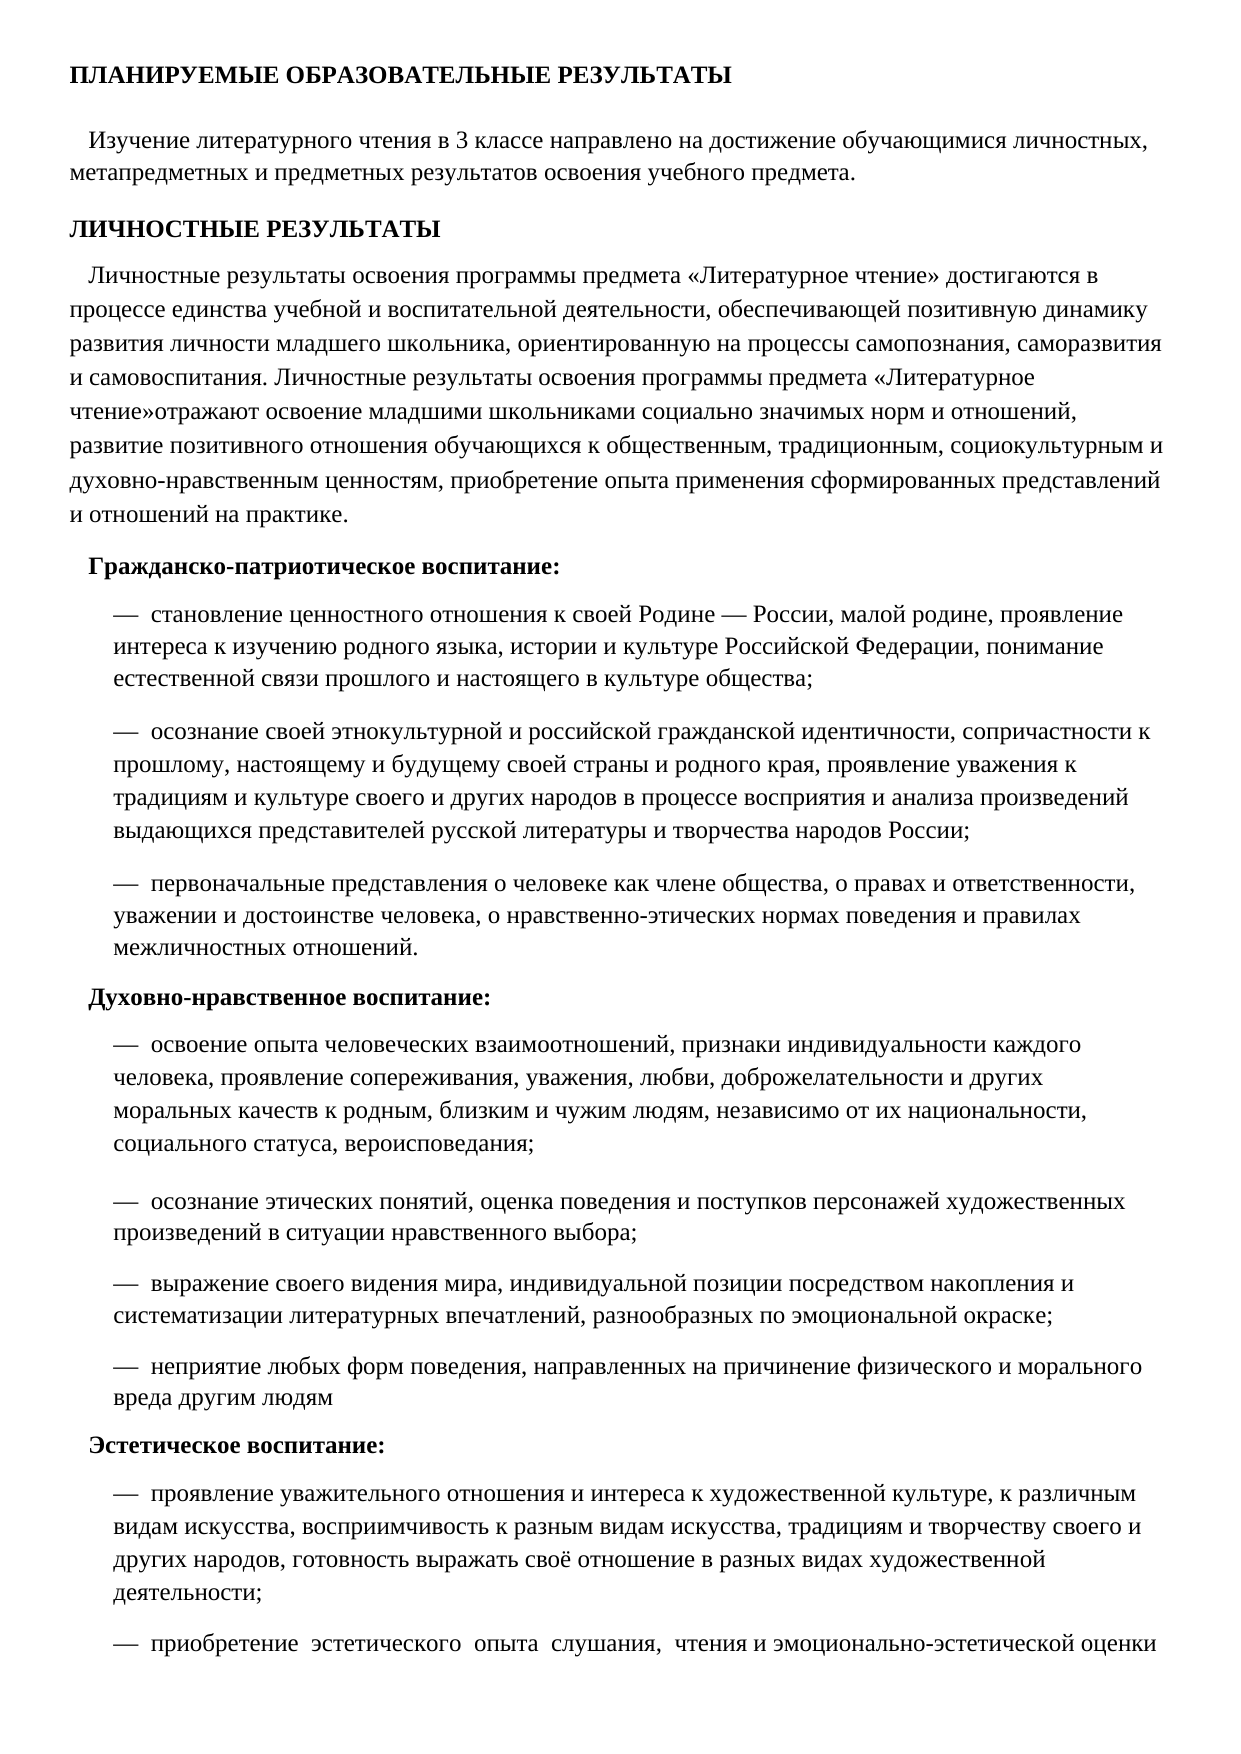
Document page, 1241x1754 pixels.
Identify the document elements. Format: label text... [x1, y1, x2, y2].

text — осознание своей этнокультурной и российской гражданской идентичности, сопричастности к прошлому, настоящему и будущему своей страны и родного края, проявление уважения к традициям и культуре своего и других народов в процессе восприятия и анализа произведений выдающихся представителей русской литературы и творчества народов России; [113, 716, 1157, 843]
text — приобретение эстетического опыта слушания, чтения и эмоционально-эстетической оценки [113, 1629, 1172, 1657]
text — осознание этических понятий, оценка поведения и поступков персонажей художественных произведений в ситуации нравственного выбора; [113, 1186, 1127, 1246]
text Изучение литературного чтения в 3 классе направлено на достижение обучающимися личностных, метапредметных и предметных результатов освоения учебного предмета. [69, 125, 1157, 185]
text ПЛАНИРУЕМЫЕ ОБРАЗОВАТЕЛЬНЫЕ РЕЗУЛЬТАТЫ [69, 62, 1172, 89]
text Духовно-нравственное воспитание: [88, 983, 1172, 1011]
text — проявление уважительного отношения и интереса к художественной культуре, к различным видам искусства, восприимчивость к разным видам искусства, традициям и творчеству своего и других народов, готовность выражать своё отношение в разных видах художественной деятельности; [113, 1478, 1142, 1606]
text — выражение своего видения мира, индивидуальной позиции посредством накопления и систематизации литературных впечатлений, разнообразных по эмоциональной окраске; [113, 1268, 1082, 1328]
text ЛИЧНОСТНЫЕ РЕЗУЛЬТАТЫ [69, 215, 1172, 242]
text — неприятие любых форм поведения, направленных на причинение физического и морального вреда другим людям [113, 1351, 1157, 1411]
text Эстетическое воспитание: [88, 1432, 1172, 1459]
text — становление ценностного отношения к своей Родине — России, малой родине, проявление интереса к изучению родного языка, истории и культуре Российской Федерации, понимание естественной связи прошлого и настоящего в культуре общества; [113, 599, 1127, 692]
text — первоначальные представления о человеке как члене общества, о правах и ответственности, уважении и достоинстве человека, о нравственно-этических нормах поведения и правилах межличностных отношений. [113, 868, 1142, 961]
text Гражданско-патриотическое воспитание: [88, 553, 1172, 580]
text Личностные результаты освоения программы предмета «Литературное чтение» достигаются в процессе единства учебной и воспитательной деятельности, обеспечивающей позитивную динамику развития личности младшего школьника, ориентированную на процессы самопознания, саморазвития и самовоспитания. Личностные результаты освоения программы предмета «Литературное чтение»отражают освоение младшими школьниками социально значимых норм и отношений, развитие позитивного отношения обучающихся к общественным, традиционным, социокультурным и духовно-нравственным ценностям, приобретение опыта применения сформированных представлений и отношений на практике. [69, 260, 1172, 528]
text — освоение опыта человеческих взаимоотношений, признаки индивидуальности каждого человека, проявление сопереживания, уважения, любви, доброжелательности и других моральных качеств к родным, близким и чужим людям, независимо от их национальности, социального статуса, вероисповедания; [113, 1029, 1097, 1157]
